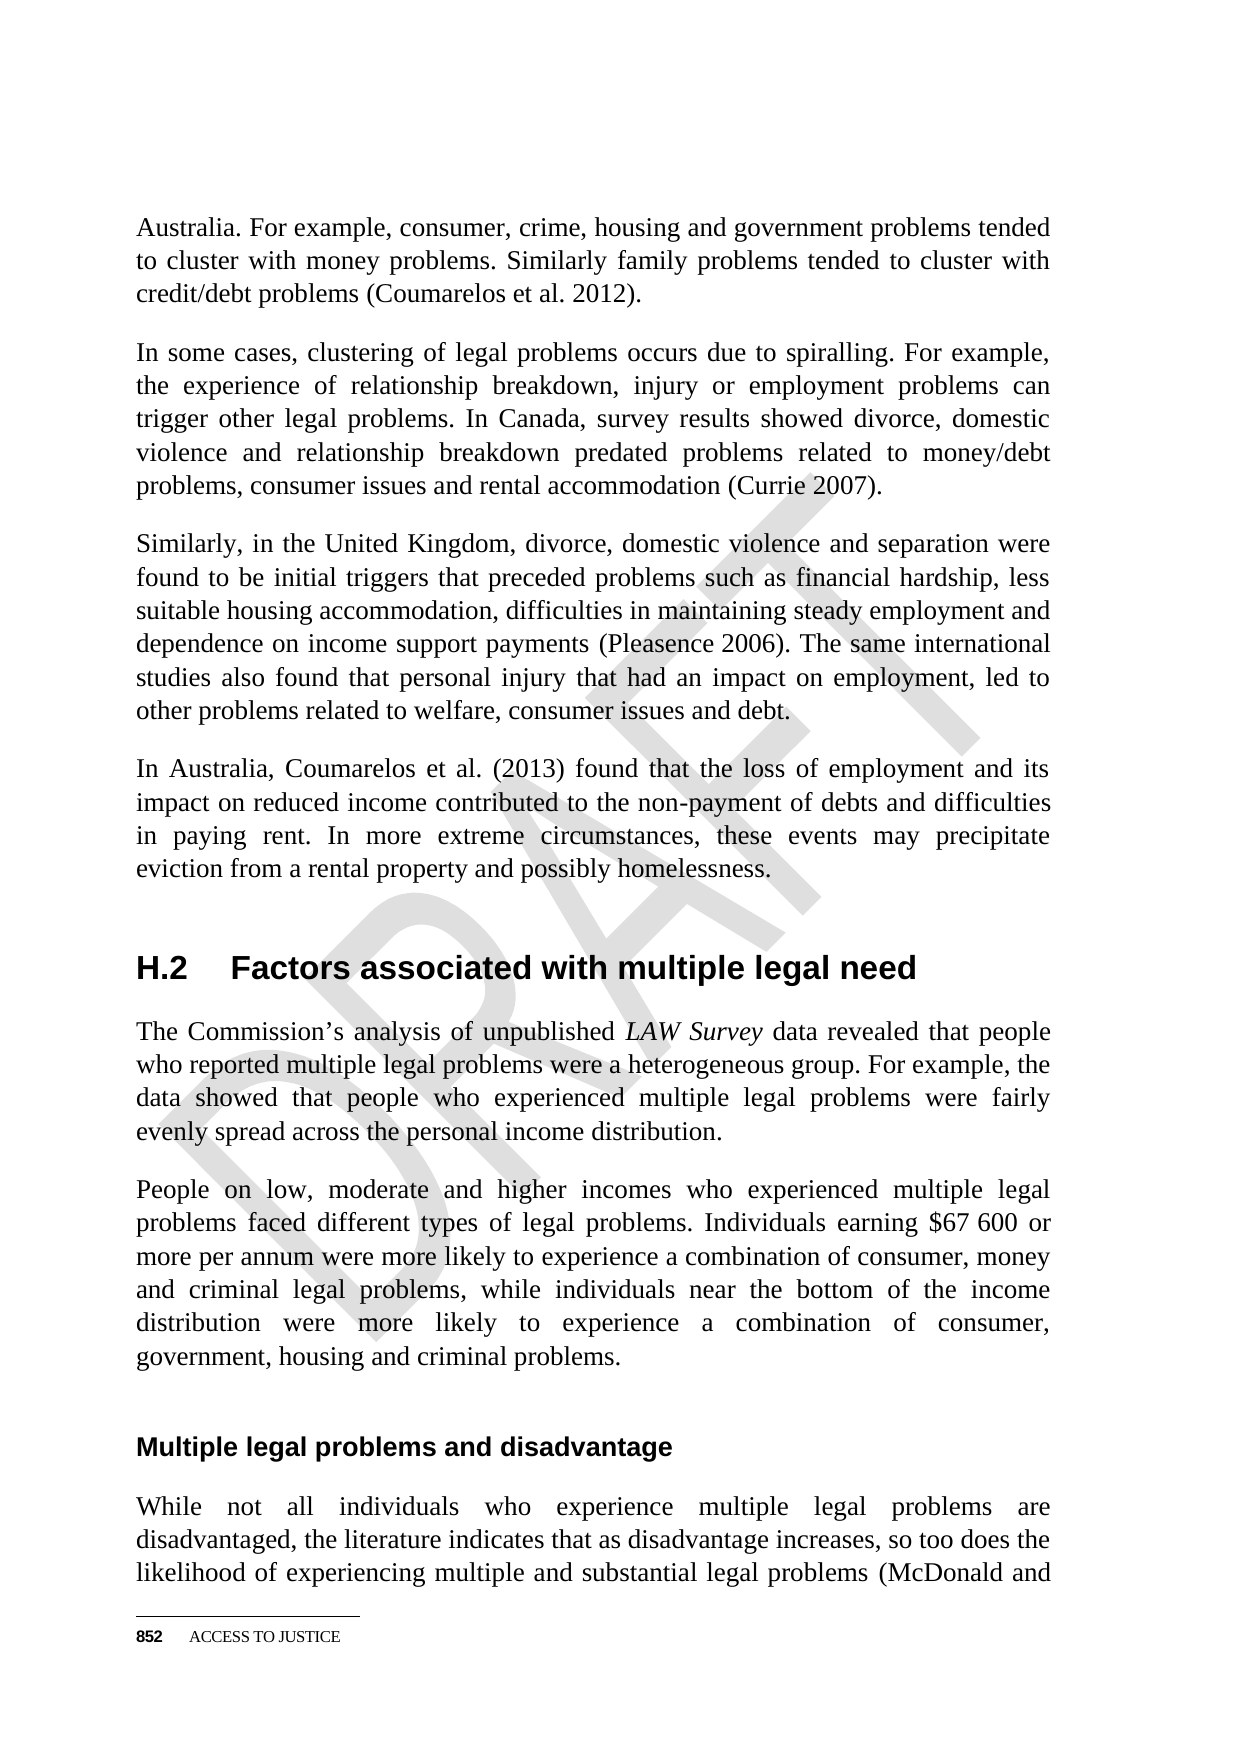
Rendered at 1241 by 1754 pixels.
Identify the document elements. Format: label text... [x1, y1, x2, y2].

text The Commission’s analysis of unpublished LAW Survey data revealed that people who reported multiple legal problems were a heterogeneous group. For example, the data showed that people who experienced multiple legal problems were fairly evenly spread across the personal income distribution. [136, 1013, 1051, 1146]
subtitle H.2 Factors associated with multiple legal need [136, 946, 1051, 988]
text In Australia, Coumarelos et al. (2013) found that the loss of employment and its impact on reduced income contributed to the non-payment of debts and difficulties in paying rent. In more extreme circumstances, these events may precipitate eviction from a rental property and possibly homelessness. [136, 750, 1051, 883]
text People on low, moderate and higher incomes who experienced multiple legal problems faced different types of legal problems. Individuals earning $67 600 or more per annum were more likely to experience a combination of consumer, money and criminal legal problems, while individuals near the bottom of the income distribution were more likely to experience a combination of consumer, government, housing and criminal problems. [136, 1171, 1051, 1371]
subtitle Multiple legal problems and disadvantage [136, 1429, 1051, 1463]
text Similarly, in the United Kingdom, divorce, domestic violence and separation were found to be initial triggers that preceded problems such as financial hardship, less suitable housing accommodation, difficulties in maintaining steady employment and dependence on income support payments (Pleasence 2006). The same international studies also found that personal injury that had an impact on employment, led to other problems related to welfare, consumer issues and debt. [136, 525, 1051, 725]
text In some cases, clustering of legal problems occurs due to spiralling. For example, the experience of relationship breakdown, injury or employment problems can trigger other legal problems. In Canada, survey results showed divorce, domestic violence and relationship breakdown predated problems related to money/debt problems, consumer issues and rental accommodation (Currie 2007). [136, 333, 1051, 500]
